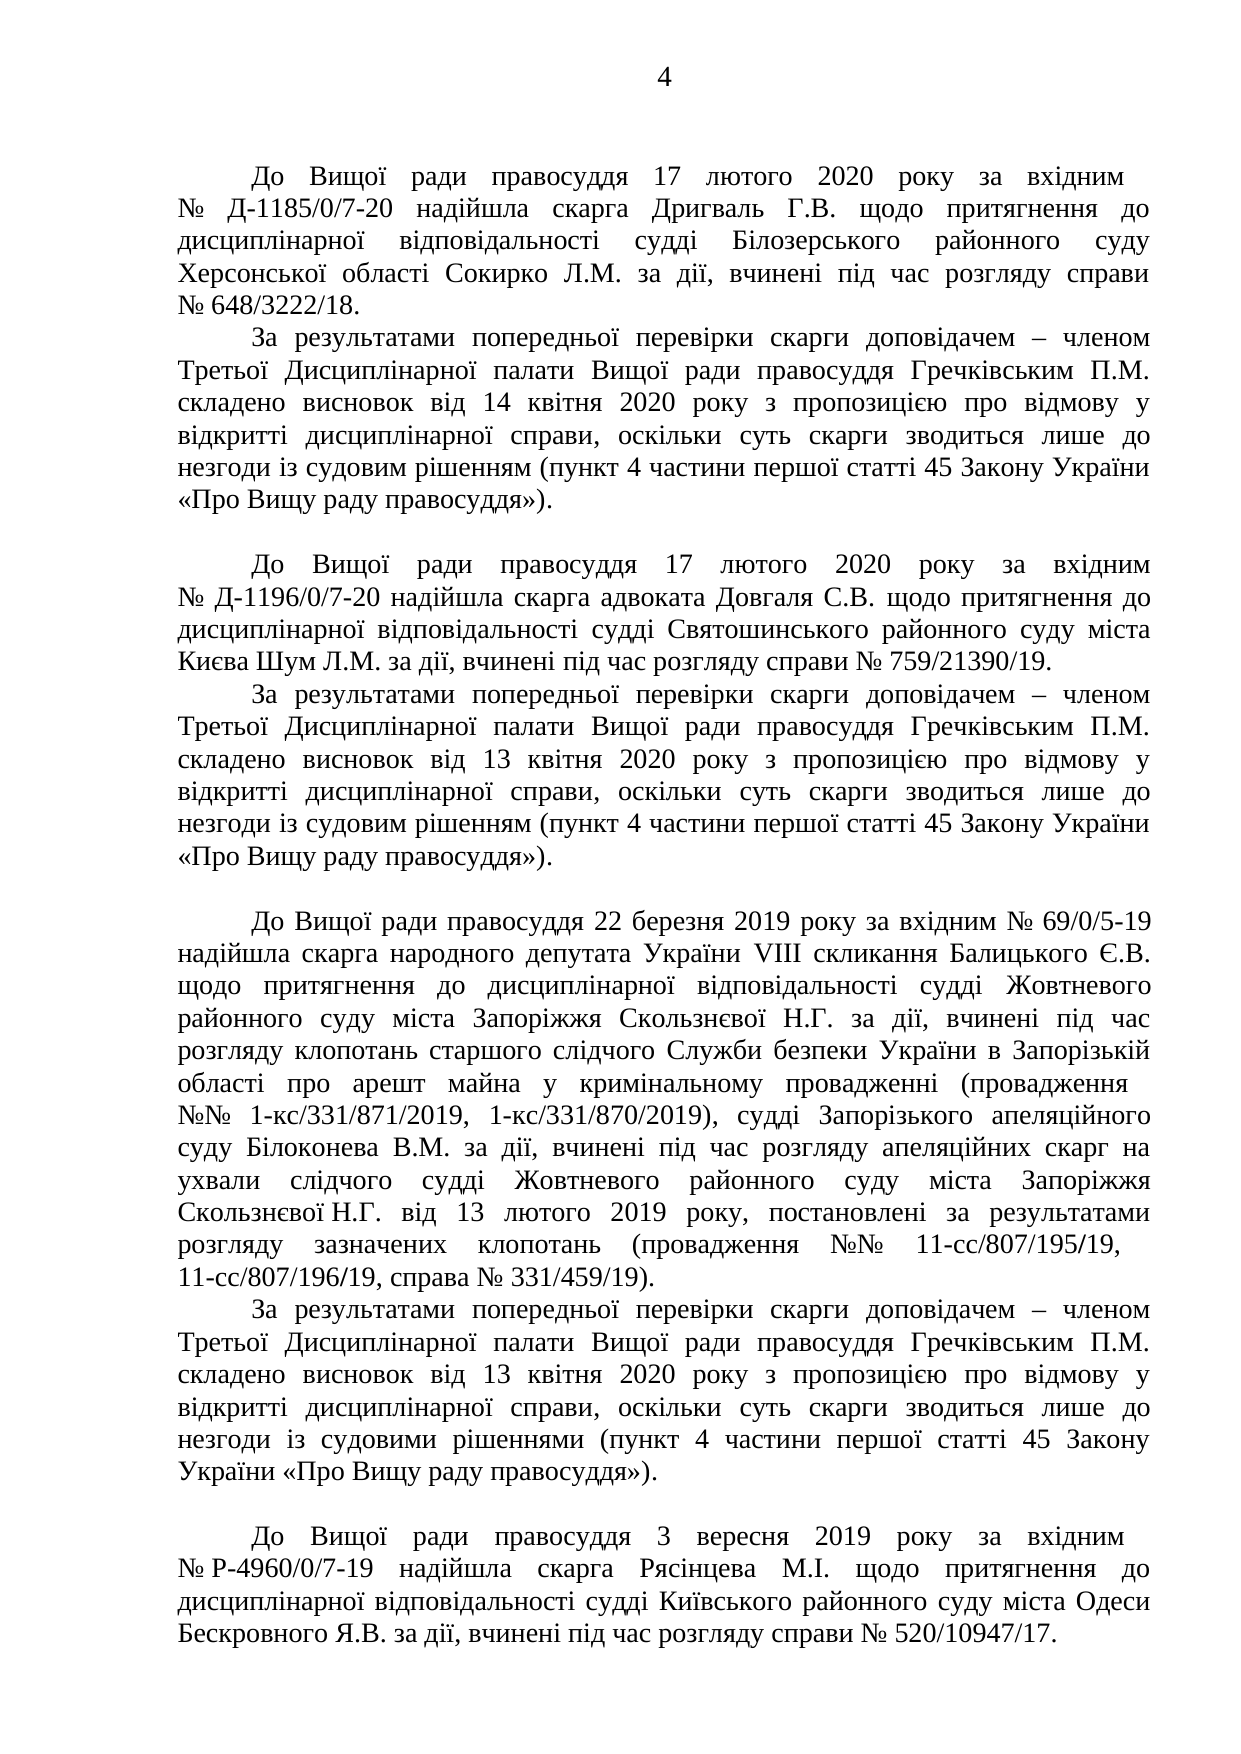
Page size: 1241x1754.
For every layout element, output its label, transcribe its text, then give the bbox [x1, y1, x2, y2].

list До Вищої ради правосуддя 3 вересня 2019 року за вхідним № Р-4960/0/7-19 надійшла скарга Рясінцева М.І. щодо притягнення до дисциплінарної відповідальності судді Київського районного суду міста Одеси Бескровного Я.В. за дії, вчинені під час розгляду справи № 520/10947/17. [177, 1519, 1152, 1649]
list До Вищої ради правосуддя 22 березня 2019 року за вхідним № 69/0/5-19 надійшла скарга народного депутата України VIII скликання Балицького Є.В. щодо притягнення до дисциплінарної відповідальності судді Жовтневого районного суду міста Запоріжжя Скользнєвої Н.Г. за дії, вчинені під час розгляду клопотань старшого слідчого Служби безпеки України в Запорізькій області про арешт майна у кримінальному провадженні (провадження №№ 1-кс/331/871/2019, 1-кс/331/870/2019), судді Запорізького апеляційного суду Білоконева В.М. за дії, вчинені під час розгляду апеляційних скарг на ухвали слідчого судді Жовтневого районного суду міста Запоріжжя Скользнєвої Н.Г. від 13 лютого 2019 року, постановлені за результатами розгляду зазначених клопотань (провадження №№ 11-сс/807/195/19, 11-сс/807/196/19, справа № 331/459/19). [177, 904, 1152, 1292]
list До Вищої ради правосуддя 17 лютого 2020 року за вхідним № Д-1196/0/7-20 надійшла скарга адвоката Довгаля С.В. щодо притягнення до дисциплінарної відповідальності судді Святошинського районного суду міста Києва Шум Л.М. за дії, вчинені під час розгляду справи № 759/21390/19. [177, 547, 1152, 677]
list До Вищої ради правосуддя 17 лютого 2020 року за вхідним № Д-1185/0/7-20 надійшла скарга Дригваль Г.В. щодо притягнення до дисциплінарної відповідальності судді Білозерського районного суду Херсонської області Сокирко Л.М. за дії, вчинені під час розгляду справи № 648/3222/18. [177, 158, 1151, 321]
text За результатами попередньої перевірки скарги доповідачем – членом Третьої Дисциплінарної палати Вищої ради правосуддя Гречківським П.М. складено висновок від 13 квітня 2020 року з пропозицією про відмову у відкритті дисциплінарної справи, оскільки суть скарги зводиться лише до незгоди із судовими рішеннями (пункт 4 частини першої статті 45 Закону України «Про Вищу раду правосуддя»). [177, 1292, 1152, 1487]
text За результатами попередньої перевірки скарги доповідачем – членом Третьої Дисциплінарної палати Вищої ради правосуддя Гречківським П.М. складено висновок від 14 квітня 2020 року з пропозицією про відмову у відкритті дисциплінарної справи, оскільки суть скарги зводиться лише до незгоди із судовим рішенням (пункт 4 частини першої статті 45 Закону України «Про Вищу раду правосуддя»). [177, 321, 1152, 515]
text За результатами попередньої перевірки скарги доповідачем – членом Третьої Дисциплінарної палати Вищої ради правосуддя Гречківським П.М. складено висновок від 13 квітня 2020 року з пропозицією про відмову у відкритті дисциплінарної справи, оскільки суть скарги зводиться лише до незгоди із судовим рішенням (пункт 4 частини першої статті 45 Закону України «Про Вищу раду правосуддя»). [177, 677, 1152, 871]
